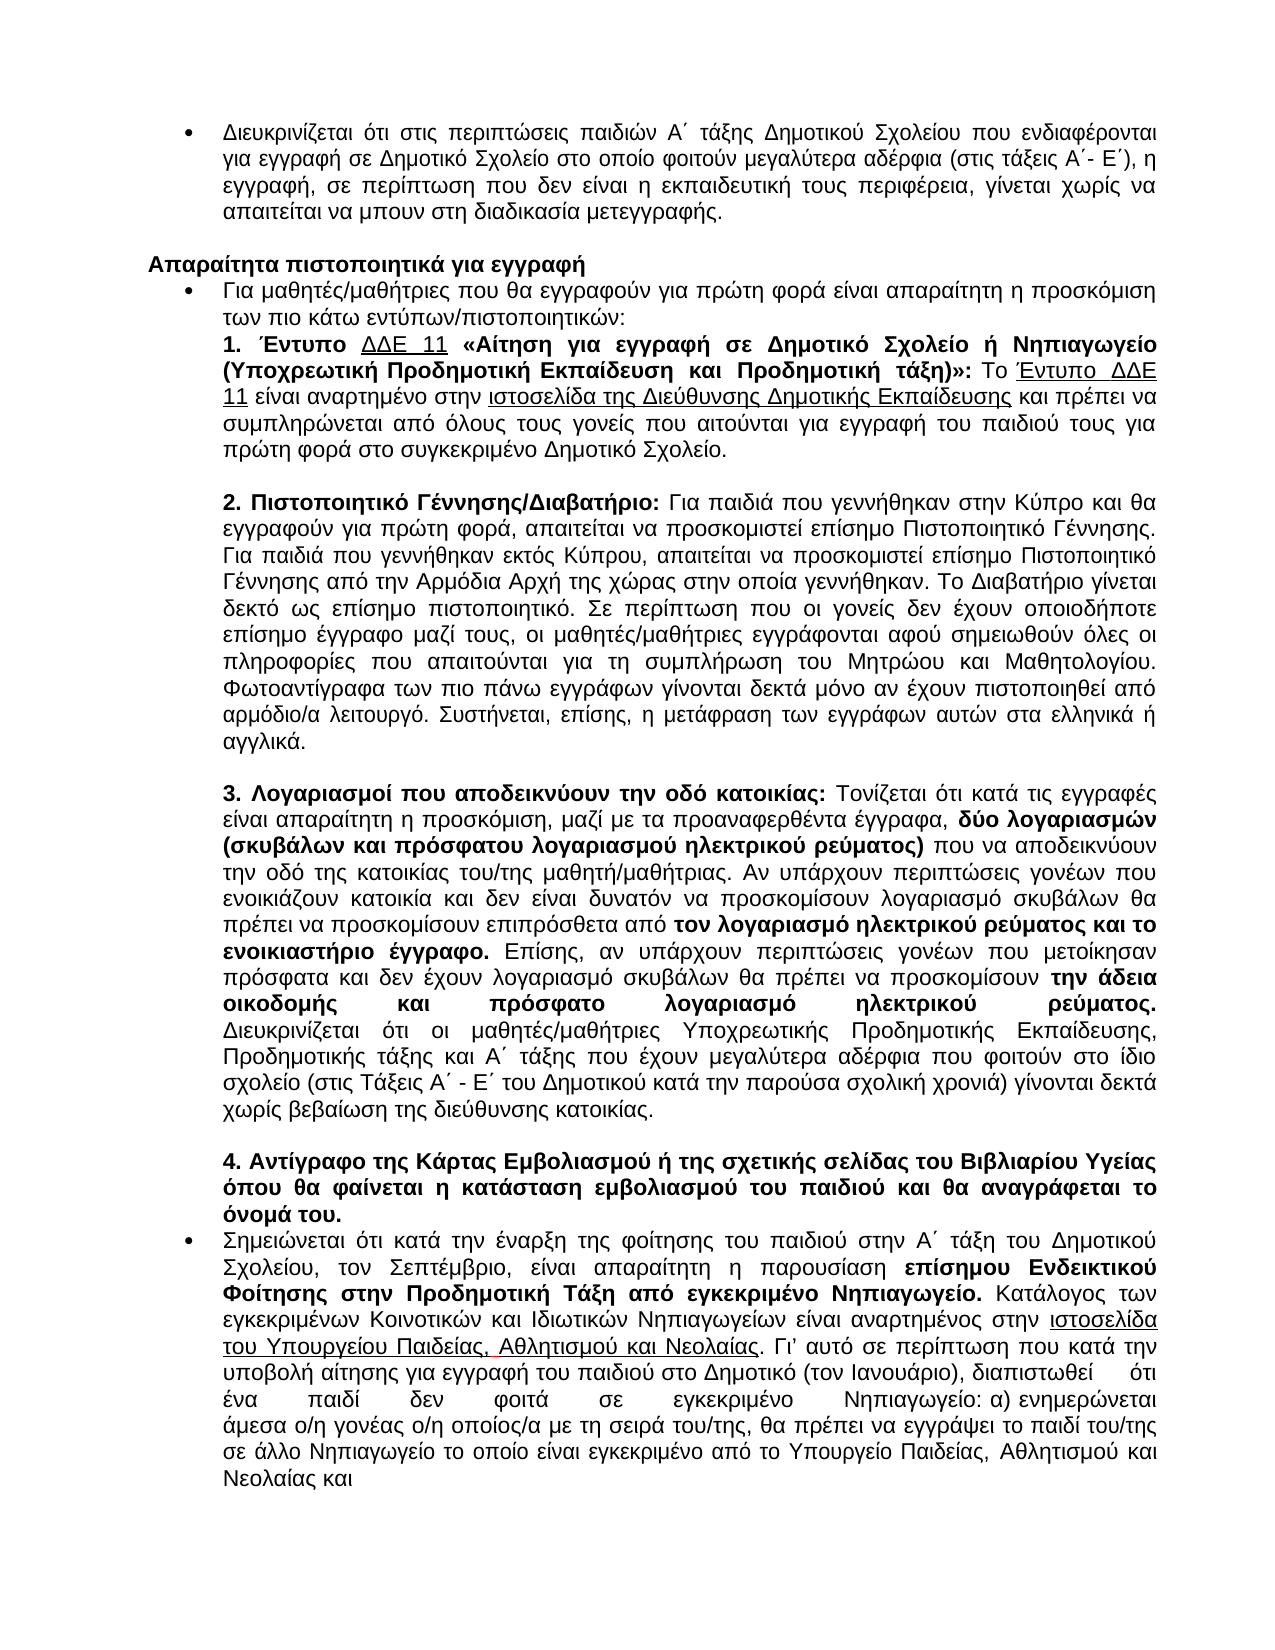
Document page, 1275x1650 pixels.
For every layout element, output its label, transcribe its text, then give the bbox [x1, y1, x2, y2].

list Διευκρινίζεται ότι στις περιπτώσεις παιδιών Α΄ τάξης Δημοτικού Σχολείου που ενδιαφέρονται για εγγραφή σε Δημοτικό Σχολείο στο οποίο φοιτούν μεγαλύτερα αδέρφια (στις τάξεις Α΄- Ε΄), η εγγραφή, σε περίπτωση που δεν είναι η εκπαιδευτική τους περιφέρεια, γίνεται χωρίς να απαιτείται να μπουν στη διαδικασία μετεγγραφής. [185, 118, 1157, 224]
list Λογαριασμοί που αποδεικνύουν την οδό κατοικίας: Τονίζεται ότι κατά τις εγγραφές είναι απαραίτητη η προσκόμιση, μαζί με τα προαναφερθέντα έγγραφα, δύο λογαριασμών (σκυβάλων και πρόσφατου λογαριασμού ηλεκτρικού ρεύματος) που να αποδεικνύουν την οδό της κατοικίας του/της μαθητή/μαθήτριας. Αν υπάρχουν περιπτώσεις γονέων που ενοικιάζουν κατοικία και δεν είναι δυνατόν να προσκομίσουν λογαριασμό σκυβάλων θα πρέπει να προσκομίσουν επιπρόσθετα από τον λογαριασμό ηλεκτρικού ρεύματος και το ενοικιαστήριο έγγραφο. Επίσης, αν υπάρχουν περιπτώσεις γονέων που μετοίκησαν πρόσφατα και δεν έχουν λογαριασμό σκυβάλων θα πρέπει να προσκομίσουν την άδεια οικοδομής και πρόσφατο λογαριασμό ηλεκτρικού ρεύματος. Διευκρινίζεται ότι οι μαθητές/μαθήτριες Υποχρεωτικής Προδημοτικής Εκπαίδευσης, Προδημοτικής τάξης και Α΄ τάξης που έχουν μεγαλύτερα αδέρφια που φοιτούν στο ίδιο σχολείο (στις Τάξεις Α΄ - Ε΄ του Δημοτικού κατά την παρούσα σχολική χρονιά) γίνονται δεκτά χωρίς βεβαίωση της διεύθυνσης κατοικίας. [223, 779, 1157, 1122]
subtitle Απαραίτητα πιστοποιητικά για εγγραφή [148, 251, 1169, 277]
list Έντυπο ΔΔΕ 11 «Αίτηση για εγγραφή σε Δημοτικό Σχολείο ή Νηπιαγωγείο (Υποχρεωτική Προδημοτική Εκπαίδευση και Προδημοτική τάξη)»: Το Έντυπο ΔΔΕ 11 είναι αναρτημένο στην ιστοσελίδα της Διεύθυνσης Δημοτικής Εκπαίδευσης και πρέπει να συμπληρώνεται από όλους τους γονείς που αιτούνται για εγγραφή του παιδιού τους για πρώτη φορά στο συγκεκριμένο Δημοτικό Σχολείο. [223, 331, 1157, 462]
list Για μαθητές/μαθήτριες που θα εγγραφούν για πρώτη φορά είναι απαραίτητη η προσκόμιση των πιο κάτω εντύπων/πιστοποιητικών: [185, 277, 1157, 330]
list Σημειώνεται ότι κατά την έναρξη της φοίτησης του παιδιού στην Α΄ τάξη του Δημοτικού Σχολείου, τον Σεπτέμβριο, είναι απαραίτητη η παρουσίαση επίσημου Ενδεικτικού Φοίτησης στην Προδημοτική Τάξη από εγκεκριμένο Νηπιαγωγείο. Κατάλογος των εγκεκριμένων Κοινοτικών και Ιδιωτικών Νηπιαγωγείων είναι αναρτημένος στην ιστοσελίδα του Υπουργείου Παιδείας, Αθλητισμού και Νεολαίας. Γι’ αυτό σε περίπτωση που κατά την υποβολή αίτησης για εγγραφή του παιδιού στο Δημοτικό (τον Ιανουάριο), διαπιστωθεί ότι ένα παιδί δεν φοιτά σε εγκεκριμένο Νηπιαγωγείο: α) ενημερώνεται άμεσα ο/η γονέας ο/η οποίος/α με τη σειρά του/της, θα πρέπει να εγγράψει το παιδί του/της σε άλλο Νηπιαγωγείο το οποίο είναι εγκεκριμένο από το Υπουργείο Παιδείας, Αθλητισμού και Νεολαίας και [185, 1227, 1157, 1491]
subtitle Αντίγραφο της Κάρτας Εμβολιασμού ή της σχετικής σελίδας του Βιβλιαρίου Υγείας όπου θα φαίνεται η κατάσταση εμβολιασμού του παιδιού και θα αναγράφεται το όνομά του. [223, 1148, 1157, 1227]
list Πιστοποιητικό Γέννησης/Διαβατήριο: Για παιδιά που γεννήθηκαν στην Κύπρο και θα εγγραφούν για πρώτη φορά, απαιτείται να προσκομιστεί επίσημο Πιστοποιητικό Γέννησης. Για παιδιά που γεννήθηκαν εκτός Κύπρου, απαιτείται να προσκομιστεί επίσημο Πιστοποιητικό Γέννησης από την Αρμόδια Αρχή της χώρας στην οποία γεννήθηκαν. Το Διαβατήριο γίνεται δεκτό ως επίσημο πιστοποιητικό. Σε περίπτωση που οι γονείς δεν έχουν οποιοδήποτε επίσημο έγγραφο μαζί τους, οι μαθητές/μαθήτριες εγγράφονται αφού σημειωθούν όλες οι πληροφορίες που απαιτούνται για τη συμπλήρωση του Μητρώου και Μαθητολογίου. Φωτοαντίγραφα των πιο πάνω εγγράφων γίνονται δεκτά μόνο αν έχουν πιστοποιηθεί από αρμόδιο/α λειτουργό. Συστήνεται, επίσης, η μετάφραση των εγγράφων αυτών στα ελληνικά ή αγγλικά. [223, 488, 1157, 754]
